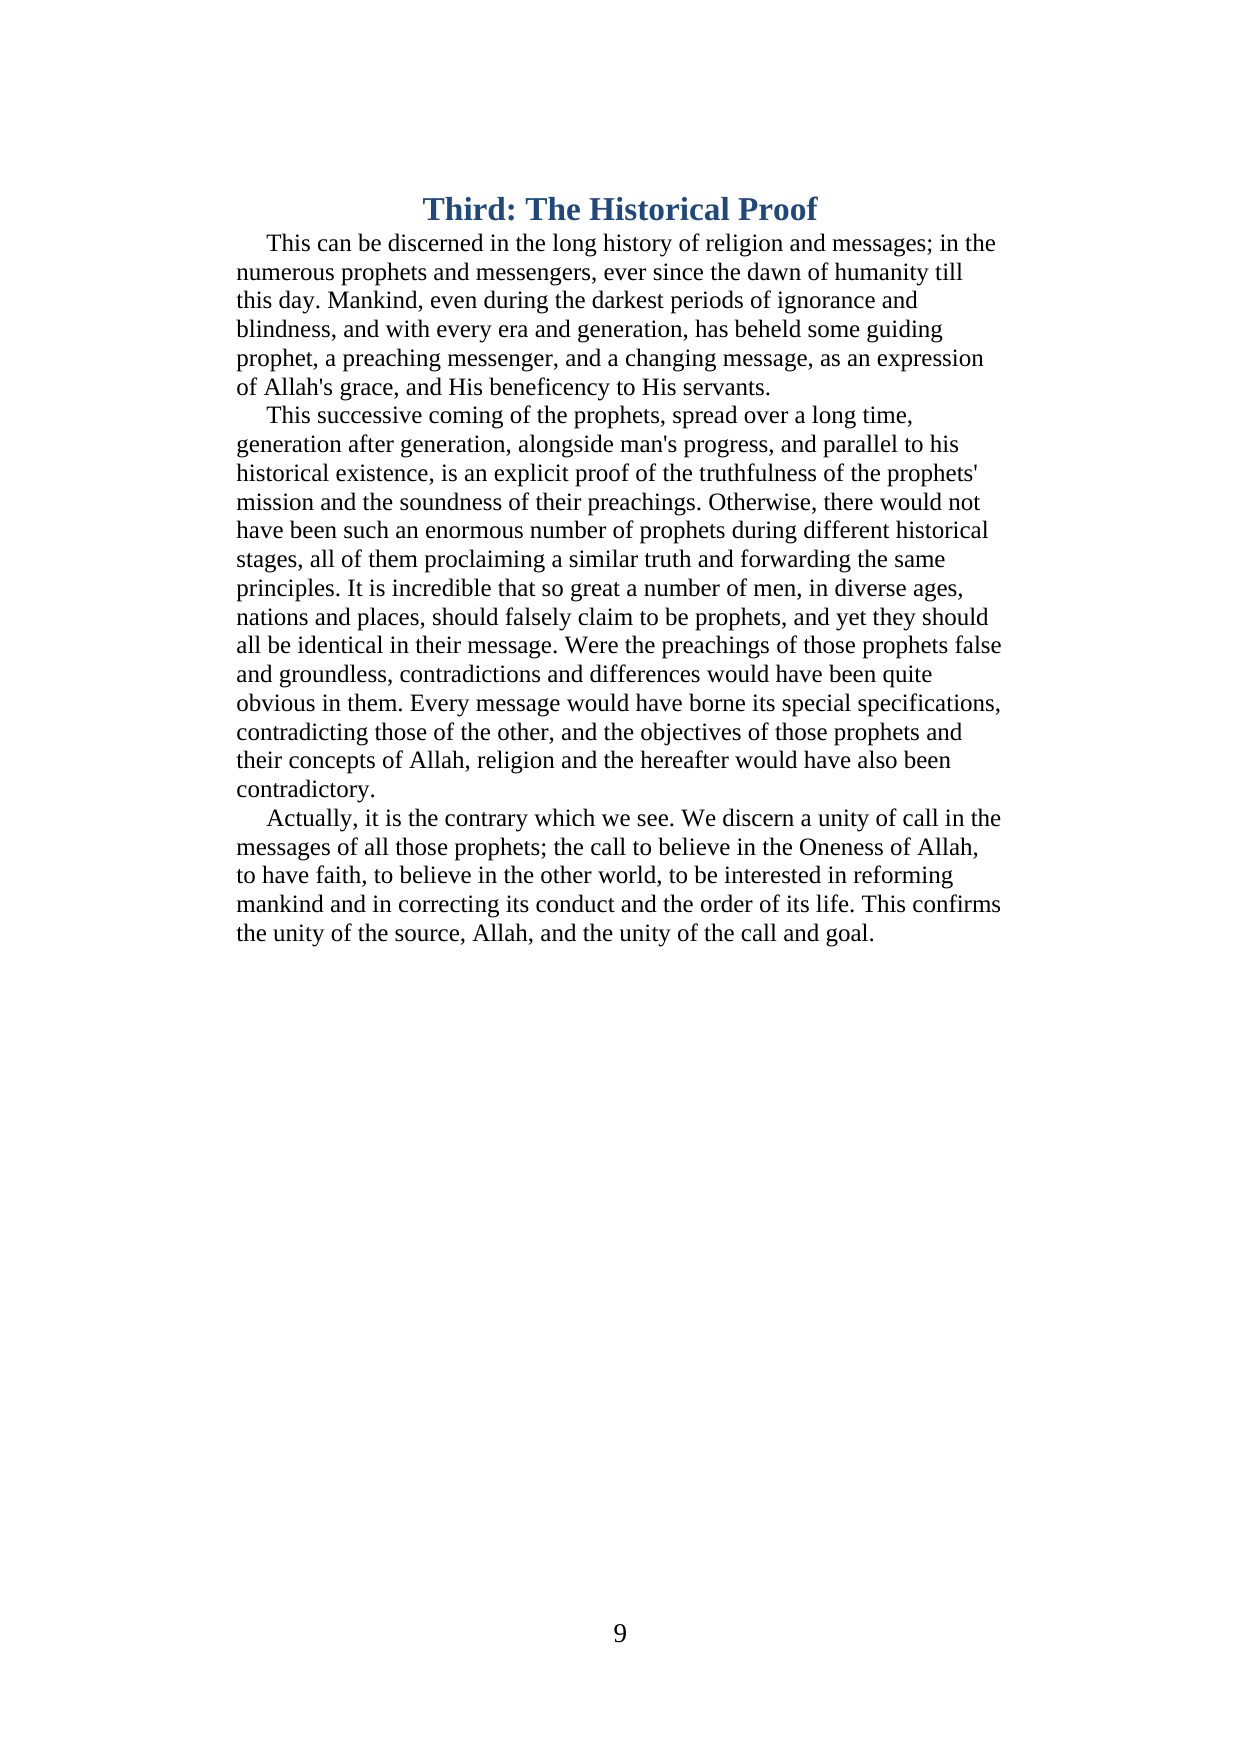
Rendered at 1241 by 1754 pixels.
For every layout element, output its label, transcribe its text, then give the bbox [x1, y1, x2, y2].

text This can be discerned in the long history of religion and messages; in the numerous prophets and messengers, ever since the dawn of humanity till this day. Mankind, even during the darkest periods of ignorance and blindness, and with every era and generation, has beheld some guiding prophet, a preaching messenger, and a changing message, as an expression of Allah's grace, and His beneficency to His servants. [236, 228, 1004, 401]
subtitle Third: The Historical Proof [236, 190, 1004, 228]
text Actually, it is the contrary which we see. We discern a unity of call in the messages of all those prophets; the call to believe in the Oneness of Allah, to have faith, to believe in the other world, to be interested in reforming mankind and in correcting its conduct and the order of its life. This confirms the unity of the source, Allah, and the unity of the call and goal. [236, 803, 1004, 947]
text This successive coming of the prophets, spread over a long time, generation after generation, alongside man's progress, and parallel to his historical existence, is an explicit proof of the truthfulness of the prophets' mission and the soundness of their preachings. Otherwise, there would not have been such an enormous number of prophets during different historical stages, all of them proclaiming a similar truth and forwarding the same principles. It is incredible that so great a number of men, in diverse ages, nations and places, should falsely claim to be prophets, and yet they should all be identical in their message. Were the preachings of those prophets false and groundless, contradictions and differences would have been quite obvious in them. Every message would have borne its special specifications, contradicting those of the other, and the objectives of those prophets and their concepts of Allah, religion and the hereafter would have also been contradictory. [236, 401, 1004, 803]
